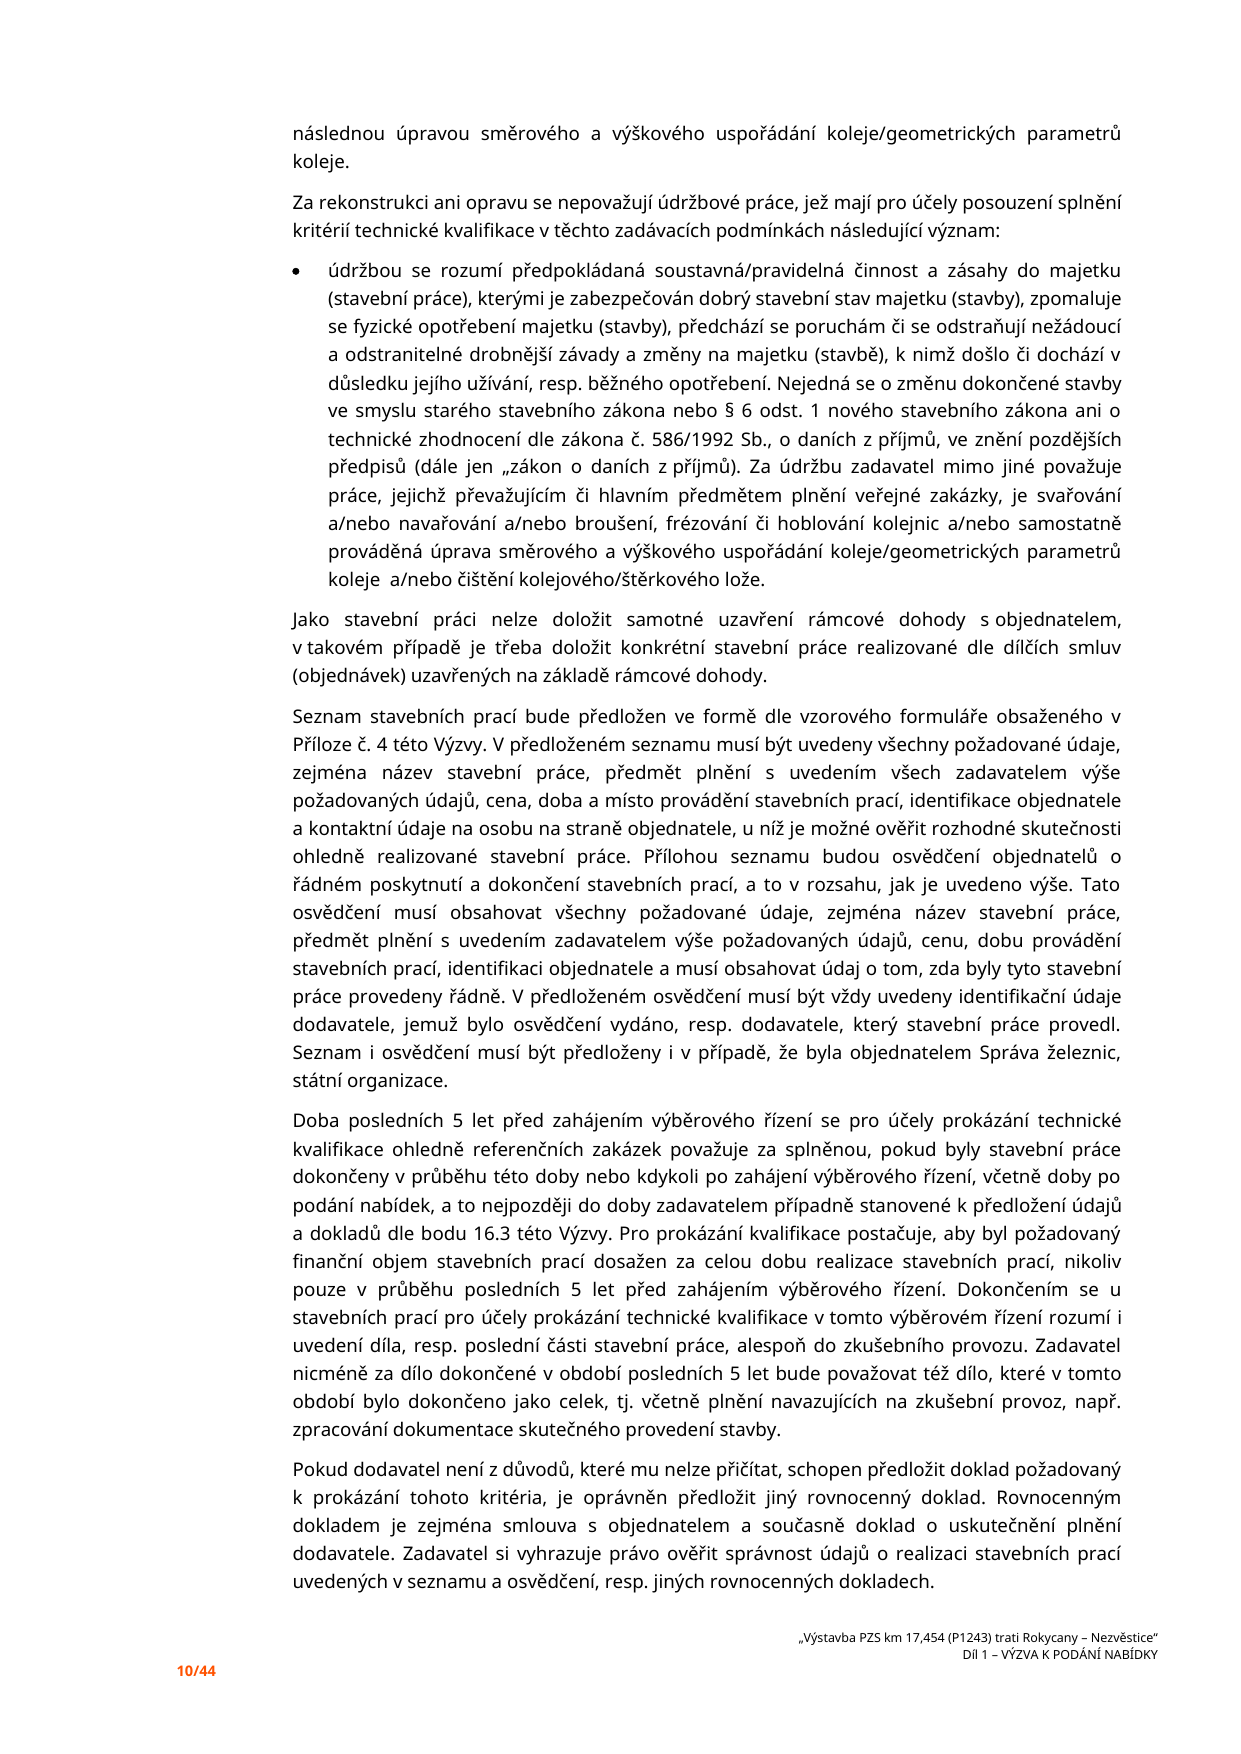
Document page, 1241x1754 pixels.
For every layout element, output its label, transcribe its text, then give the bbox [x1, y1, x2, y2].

text Pokud dodavatel není z důvodů, které mu nelze přičítat, schopen předložit doklad požadovaný k prokázání tohoto kritéria, je oprávněn předložit jiný rovnocenný doklad. Rovnocenným dokladem je zejména smlouva s objednatelem a současně doklad o uskutečnění plnění dodavatele. Zadavatel si vyhrazuje právo ověřit správnost údajů o realizaci stavebních prací uvedených v seznamu a osvědčení, resp. jiných rovnocenných dokladech. [292, 1457, 1122, 1594]
text Doba posledních 5 let před zahájením výběrového řízení se pro účely prokázání technické kvalifikace ohledně referenčních zakázek považuje za splněnou, pokud byly stavební práce dokončeny v průběhu této doby nebo kdykoli po zahájení výběrového řízení, včetně doby po podání nabídek, a to nejpozději do doby zadavatelem případně stanovené k předložení údajů a dokladů dle bodu 16.3 této Výzvy. Pro prokázání kvalifikace postačuje, aby byl požadovaný finanční objem stavebních prací dosažen za celou dobu realizace stavebních prací, nikoliv pouze v průběhu posledních 5 let před zahájením výběrového řízení. Dokončením se u stavebních prací pro účely prokázání technické kvalifikace v tomto výběrovém řízení rozumí i uvedení díla, resp. poslední části stavební práce, alespoň do zkušebního provozu. Zadavatel nicméně za dílo dokončené v období posledních 5 let bude považovat též dílo, které v tomto období bylo dokončeno jako celek, tj. včetně plnění navazujících na zkušební provoz, např. zpracování dokumentace skutečného provedení stavby. [292, 1108, 1122, 1442]
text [292, 121, 1122, 174]
text údržbou se rozumí předpokládaná soustavná/pravidelná činnost a zásahy do majetku (stavební práce), kterými je zabezpečován dobrý stavební stav majetku (stavby), zpomaluje se fyzické opotřebení majetku (stavby), předchází se poruchám či se odstraňují nežádoucí a odstranitelné drobnější závady a změny na majetku (stavbě), k nimž došlo či dochází v důsledku jejího užívání, resp. běžného opotřebení. Nejedná se o změnu dokončené stavby ve smyslu starého stavebního zákona nebo § 6 odst. 1 nového stavebního zákona ani o technické zhodnocení dle zákona č. 586/1992 Sb., o daních z příjmů, ve znění pozdějších předpisů (dále jen „zákon o daních z příjmů). Za údržbu zadavatel mimo jiné považuje práce, jejichž převažujícím či hlavním předmětem plnění veřejné zakázky, je svařování a/nebo navařování a/nebo broušení, frézování či hoblování kolejnic a/nebo samostatně prováděná úprava směrového a výškového uspořádání koleje/geometrických parametrů koleje a/nebo čištění kolejového/štěrkového lože. [292, 258, 1122, 591]
text Jako stavební práci nelze doložit samotné uzavření rámcové dohody s objednatelem, v takovém případě je třeba doložit konkrétní stavební práce realizované dle dílčích smluv (objednávek) uzavřených na základě rámcové dohody. [292, 606, 1122, 688]
text Za rekonstrukci ani opravu se nepovažují údržbové práce, jež mají pro účely posouzení splnění kritérií technické kvalifikace v těchto zadávacích podmínkách následující význam: [292, 189, 1122, 243]
text Seznam stavebních prací bude předložen ve formě dle vzorového formuláře obsaženého v Příloze č. 4 této Výzvy. V předloženém seznamu musí být uvedeny všechny požadované údaje, zejména název stavební práce, předmět plnění s uvedením všech zadavatelem výše požadovaných údajů, cena, doba a místo provádění stavebních prací, identifikace objednatele a kontaktní údaje na osobu na straně objednatele, u níž je možné ověřit rozhodné skutečnosti ohledně realizované stavební práce. Přílohou seznamu budou osvědčení objednatelů o řádném poskytnutí a dokončení stavebních prací, a to v rozsahu, jak je uvedeno výše. Tato osvědčení musí obsahovat všechny požadované údaje, zejména název stavební práce, předmět plnění s uvedením zadavatelem výše požadovaných údajů, cenu, dobu provádění stavebních prací, identifikaci objednatele a musí obsahovat údaj o tom, zda byly tyto stavební práce provedeny řádně. V předloženém osvědčení musí být vždy uvedeny identifikační údaje dodavatele, jemuž bylo osvědčení vydáno, resp. dodavatele, který stavební práce provedl. Seznam i osvědčení musí být předloženy i v případě, že byla objednatelem Správa železnic, státní organizace. [292, 703, 1122, 1093]
